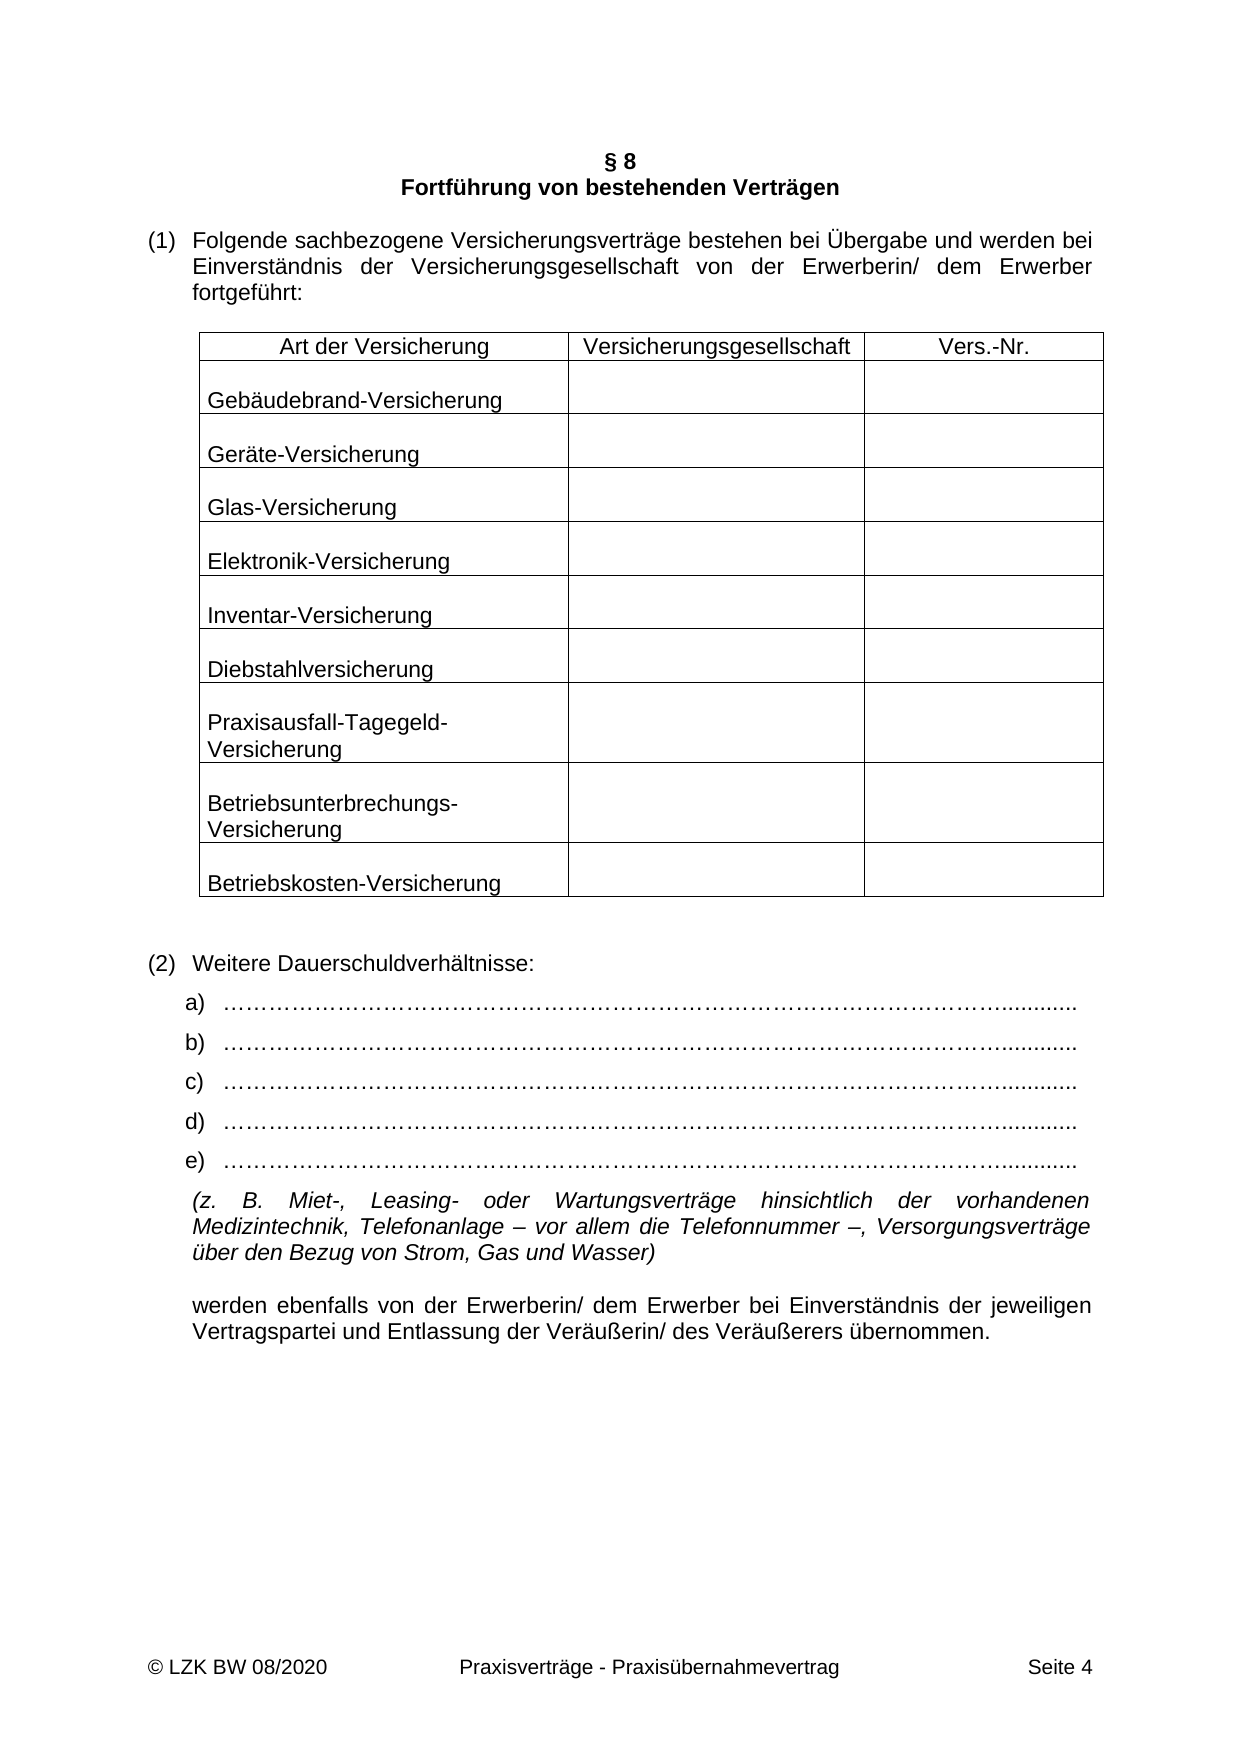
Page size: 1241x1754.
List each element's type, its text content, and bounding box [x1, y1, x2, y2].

table_cell [569, 361, 864, 413]
text § 8 [148, 148, 1093, 174]
table_cell [569, 576, 864, 628]
table_cell [865, 683, 1103, 762]
table_cell Praxisausfall-Tagegeld-Versicherung [200, 683, 568, 762]
table_cell [569, 522, 864, 574]
table_cell [569, 843, 864, 896]
table_cell Glas-Versicherung [200, 468, 568, 521]
table_cell Betriebsunterbrechungs- Versicherung [200, 763, 568, 842]
table_cell Betriebskosten-Versicherung [200, 843, 568, 896]
text a) …………………………………………………………………………………………............ [185, 989, 1093, 1016]
text Fortführung von bestehenden Verträgen [148, 174, 1093, 200]
table_cell [865, 361, 1103, 413]
table_cell Inventar-Versicherung [200, 576, 568, 628]
table_cell Diebstahlversicherung [200, 629, 568, 682]
text c) …………………………………………………………………………………………............ [185, 1068, 1093, 1094]
table_header Vers.-Nr. [865, 333, 1103, 359]
table_cell Elektronik-Versicherung [200, 522, 568, 574]
table_cell [865, 576, 1103, 628]
table_cell [569, 414, 864, 467]
text d) …………………………………………………………………………………………............ [185, 1108, 1093, 1134]
table_cell [569, 629, 864, 682]
text (z. B. Miet-, Leasing- oder Wartungsverträge hinsichtlich der vorhandenen Medizintechnik, Telefonanlage – vor allem die Telefonnummer –, Versorgungsverträge über den Bezug von Strom, Gas und Wasser) [192, 1187, 1093, 1266]
table_header Versicherungsgesellschaft [569, 333, 864, 359]
table_cell [569, 468, 864, 521]
text e) …………………………………………………………………………………………............ [185, 1147, 1093, 1173]
table_cell [865, 468, 1103, 521]
table_header Art der Versicherung [200, 333, 568, 359]
table_cell Gebäudebrand-Versicherung [200, 361, 568, 413]
table_cell [865, 763, 1103, 842]
table_cell [865, 843, 1103, 896]
text werden ebenfalls von der Erwerberin/ dem Erwerber bei Einverständnis der jeweiligen Vertragspartei und Entlassung der Veräußerin/ des Veräußerers übernommen. [192, 1292, 1093, 1345]
table_cell [865, 414, 1103, 467]
table_cell Geräte-Versicherung [200, 414, 568, 467]
table_cell [865, 629, 1103, 682]
table_cell [569, 683, 864, 762]
text (1) Folgende sachbezogene Versicherungsverträge bestehen bei Übergabe und werden bei Einverständnis der Versicherungsgesellschaft von der Erwerberin/ dem Erwerber fortgeführt: [148, 227, 1093, 306]
text b) …………………………………………………………………………………………............ [185, 1029, 1093, 1055]
table_cell [865, 522, 1103, 574]
table_cell [569, 763, 864, 842]
text (2) Weitere Dauerschuldverhältnisse: [148, 950, 1093, 976]
